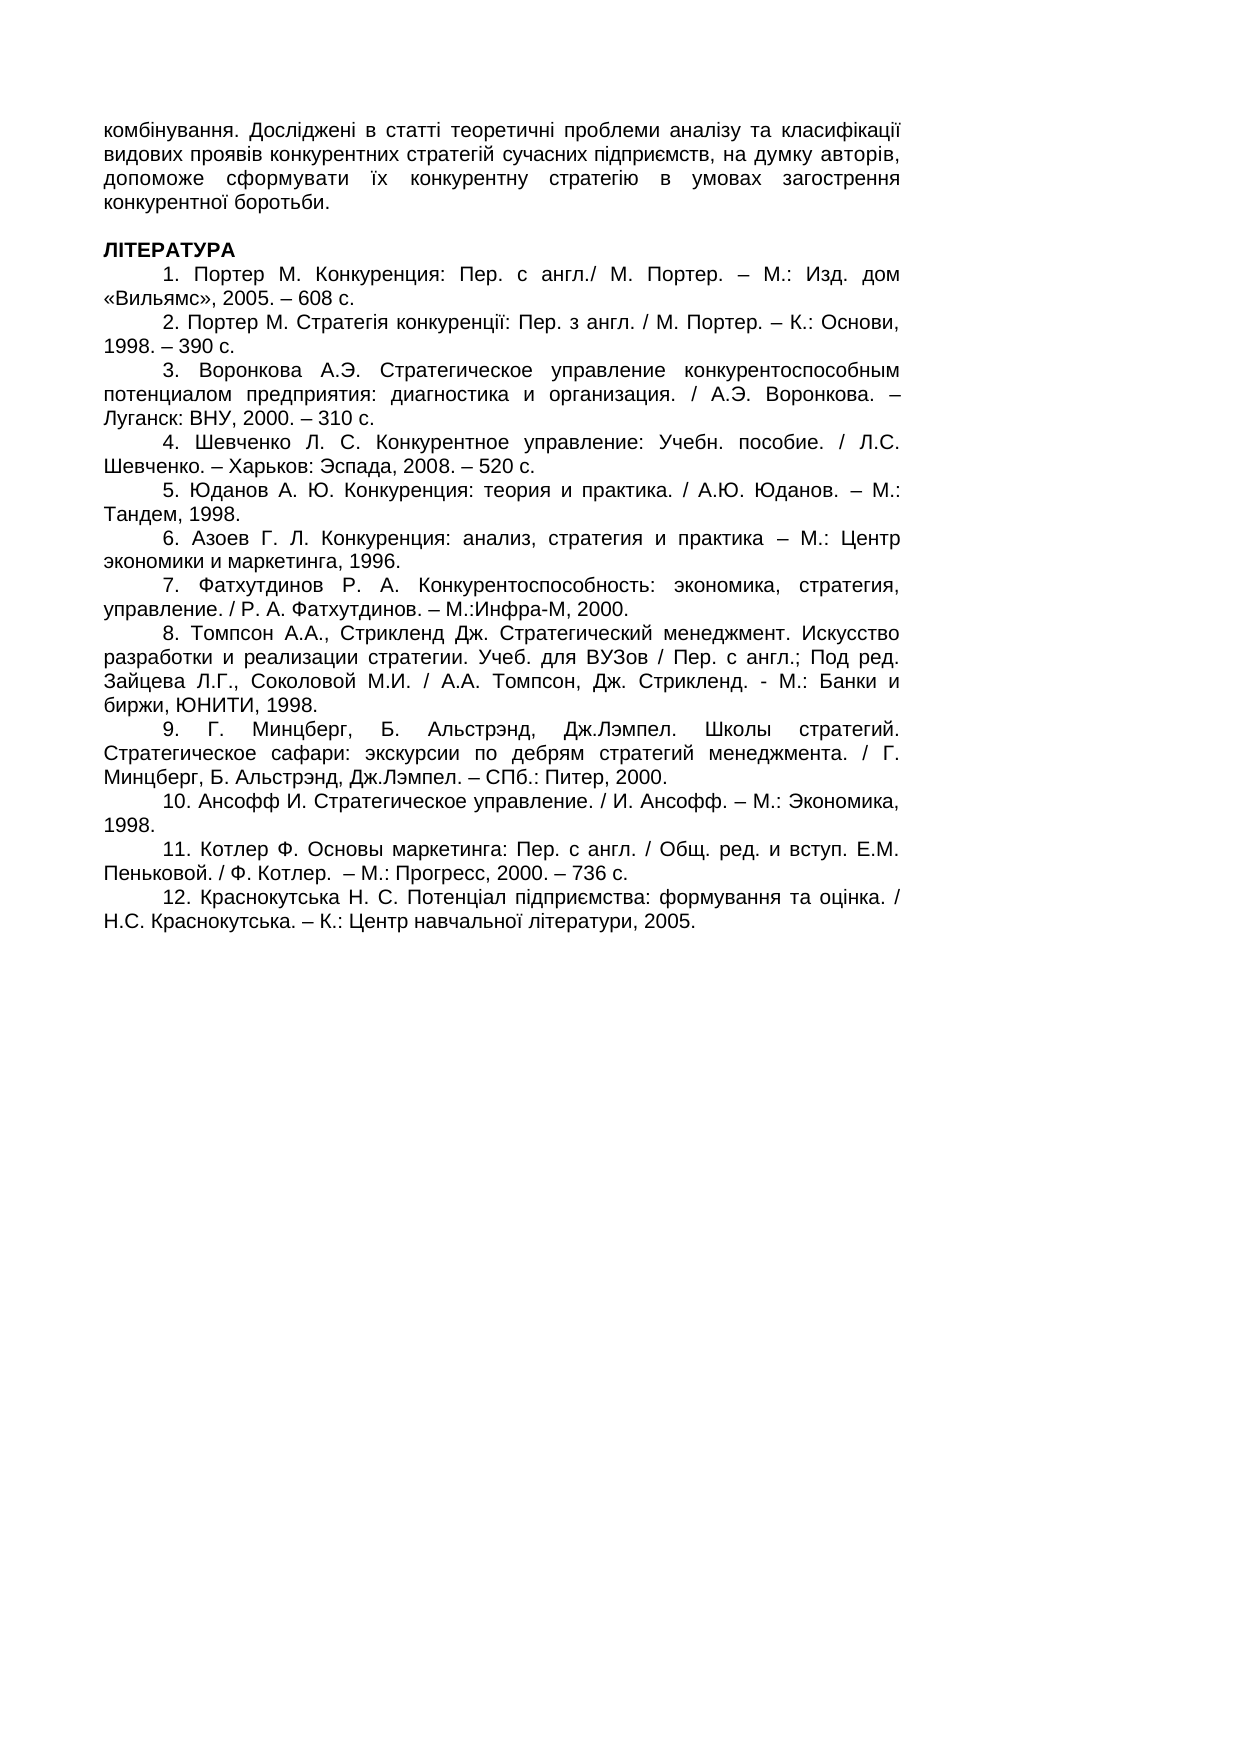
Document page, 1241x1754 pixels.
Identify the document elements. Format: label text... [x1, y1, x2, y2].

text 5. Юданов А. Ю. Конкуренция: теория и практика. / А.Ю. Юданов. – М.: Тандем, 1998. [103, 477, 901, 525]
text 9. Г. Минцберг, Б. Альстрэнд, Дж.Лэмпел. Школы стратегий. Стратегическое сафари: экскурсии по дебрям стратегий менеджмента. / Г. Минцберг, Б. Альстрэнд, Дж.Лэмпел. – СПб.: Питер, 2000. [103, 717, 901, 789]
text 11. Котлер Ф. Основы маркетинга: Пер. с англ. / Общ. ред. и вступ. Е.М. Пеньковой. / Ф. Котлер. – М.: Прогресс, 2000. – 736 с. [103, 837, 901, 885]
text 8. Томпсон А.А., Стрикленд Дж. Стратегический менеджмент. Искусство разработки и реализации стратегии. Учеб. для ВУЗов / Пер. с англ.; Под ред. Зайцева Л.Г., Соколовой М.И. / А.А. Томпсон, Дж. Стрикленд. - М.: Банки и биржи, ЮНИТИ, 1998. [103, 621, 901, 717]
text 3. Воронкова А.Э. Стратегическое управление конкурентоспособным потенциалом предприятия: диагностика и организация. / А.Э. Воронкова. – Луганск: ВНУ, 2000. – 310 с. [103, 358, 901, 429]
text 10. Ансофф И. Стратегическое управление. / И. Ансофф. – М.: Экономика, 1998. [103, 789, 901, 837]
text 2. Портер М. Стратегія конкуренції: Пер. з англ. / М. Портер. – К.: Основи, 1998. – 390 с. [103, 310, 901, 358]
text 7. Фатхутдинов Р. А. Конкурентоспособность: экономика, стратегия, управление. / Р. А. Фатхутдинов. – М.:Инфра-М, 2000. [103, 573, 901, 621]
text 12. Краснокутська Н. С. Потенціал підприємства: формування та оцінка. / Н.С. Краснокутська. – К.: Центр навчальної літератури, 2005. [103, 885, 901, 933]
text 1. Портер М. Конкуренция: Пер. с англ./ М. Портер. – М.: Изд. дом «Вильямс», 2005. – 608 с. [103, 262, 901, 310]
text 6. Азоев Г. Л. Конкуренция: анализ, стратегия и практика – М.: Центр экономики и маркетинга, 1996. [103, 525, 901, 573]
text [103, 118, 901, 214]
text ЛІТЕРАТУРА [103, 238, 901, 262]
text 4. Шевченко Л. С. Конкурентное управление: Учебн. пособие. / Л.С. Шевченко. – Харьков: Эспада, 2008. – 520 с. [103, 429, 901, 477]
